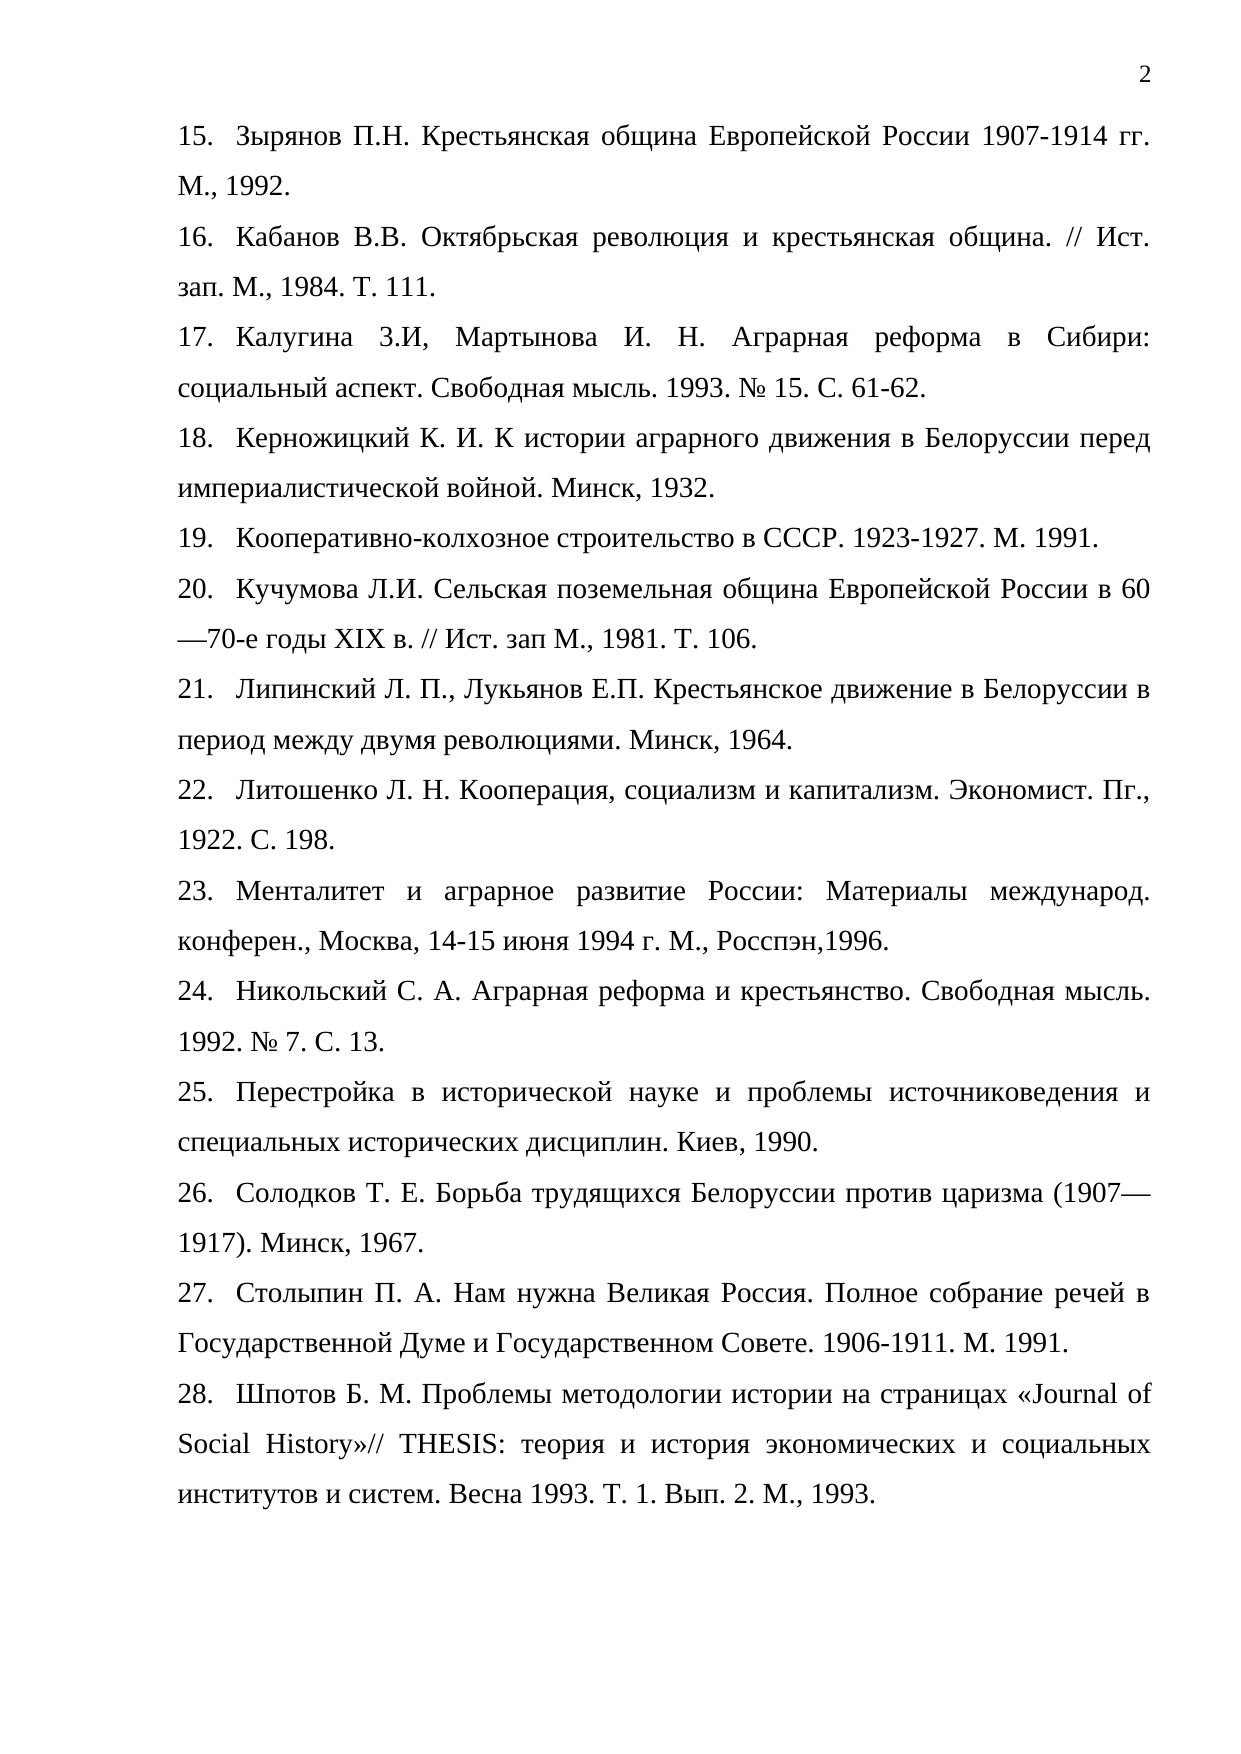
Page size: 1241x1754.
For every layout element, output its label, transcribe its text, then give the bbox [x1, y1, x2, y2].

list Перестройка в исторической науке и проблемы источниковедения и специальных исторических дисциплин. Киев, 1990. [177, 1074, 1152, 1158]
list Липинский Л. П., Лукьянов Е.П. Крестьянское движение в Белоруссии в период между двумя революциями. Минск, 1964. [177, 672, 1152, 755]
list Кооперативно-колхозное строительство в СССР. 1923-1927. М. 1991. [177, 521, 1152, 554]
list Солодков Т. Е. Борьба трудящихся Белоруссии против царизма (1907—1917). Минск, 1967. [177, 1175, 1152, 1258]
list Менталитет и аграрное развитие России: Материалы международ. конферен., Москва, 14-15 июня 1994 г. М., Росспэн,1996. [177, 873, 1152, 957]
list Калугина 3.И, Мартынова И. Н. Аграрная реформа в Сибири: социальный аспект. Свободная мысль. 1993. № 15. С. 61-62. [177, 319, 1152, 403]
list Никольский С. А. Аграрная реформа и крестьянство. Свободная мысль. 1992. № 7. С. 13. [177, 973, 1152, 1057]
list Кучумова Л.И. Сельская поземельная община Европейской России в 60—70-е годы XIX в. // Ист. зап М., 1981. Т. 106. [177, 571, 1152, 655]
list Зырянов П.Н. Крестьянская община Европейской России 1907-1914 гг. М., 1992. [177, 118, 1152, 202]
list Кабанов В.В. Октябрьская революция и крестьянская община. // Ист. зап. М., 1984. Т. 111. [177, 219, 1152, 303]
list Керножицкий К. И. К истории аграрного движения в Белоруссии перед империалистической войной. Минск, 1932. [177, 420, 1152, 504]
list Столыпин П. А. Нам нужна Великая Россия. Полное собрание речей в Государственной Думе и Государственном Совете. 1906-1911. М. 1991. [177, 1275, 1152, 1359]
list Литошенко Л. Н. Кооперация, социализм и капитализм. Экономист. Пг., 1922. С. 198. [177, 772, 1152, 856]
list Шпотов Б. М. Проблемы методологии истории на страницах «Journal of Social History»// THESIS: теория и история экономических и социальных институтов и систем. Весна 1993. Т. 1. Вып. 2. М., 1993. [177, 1376, 1152, 1510]
